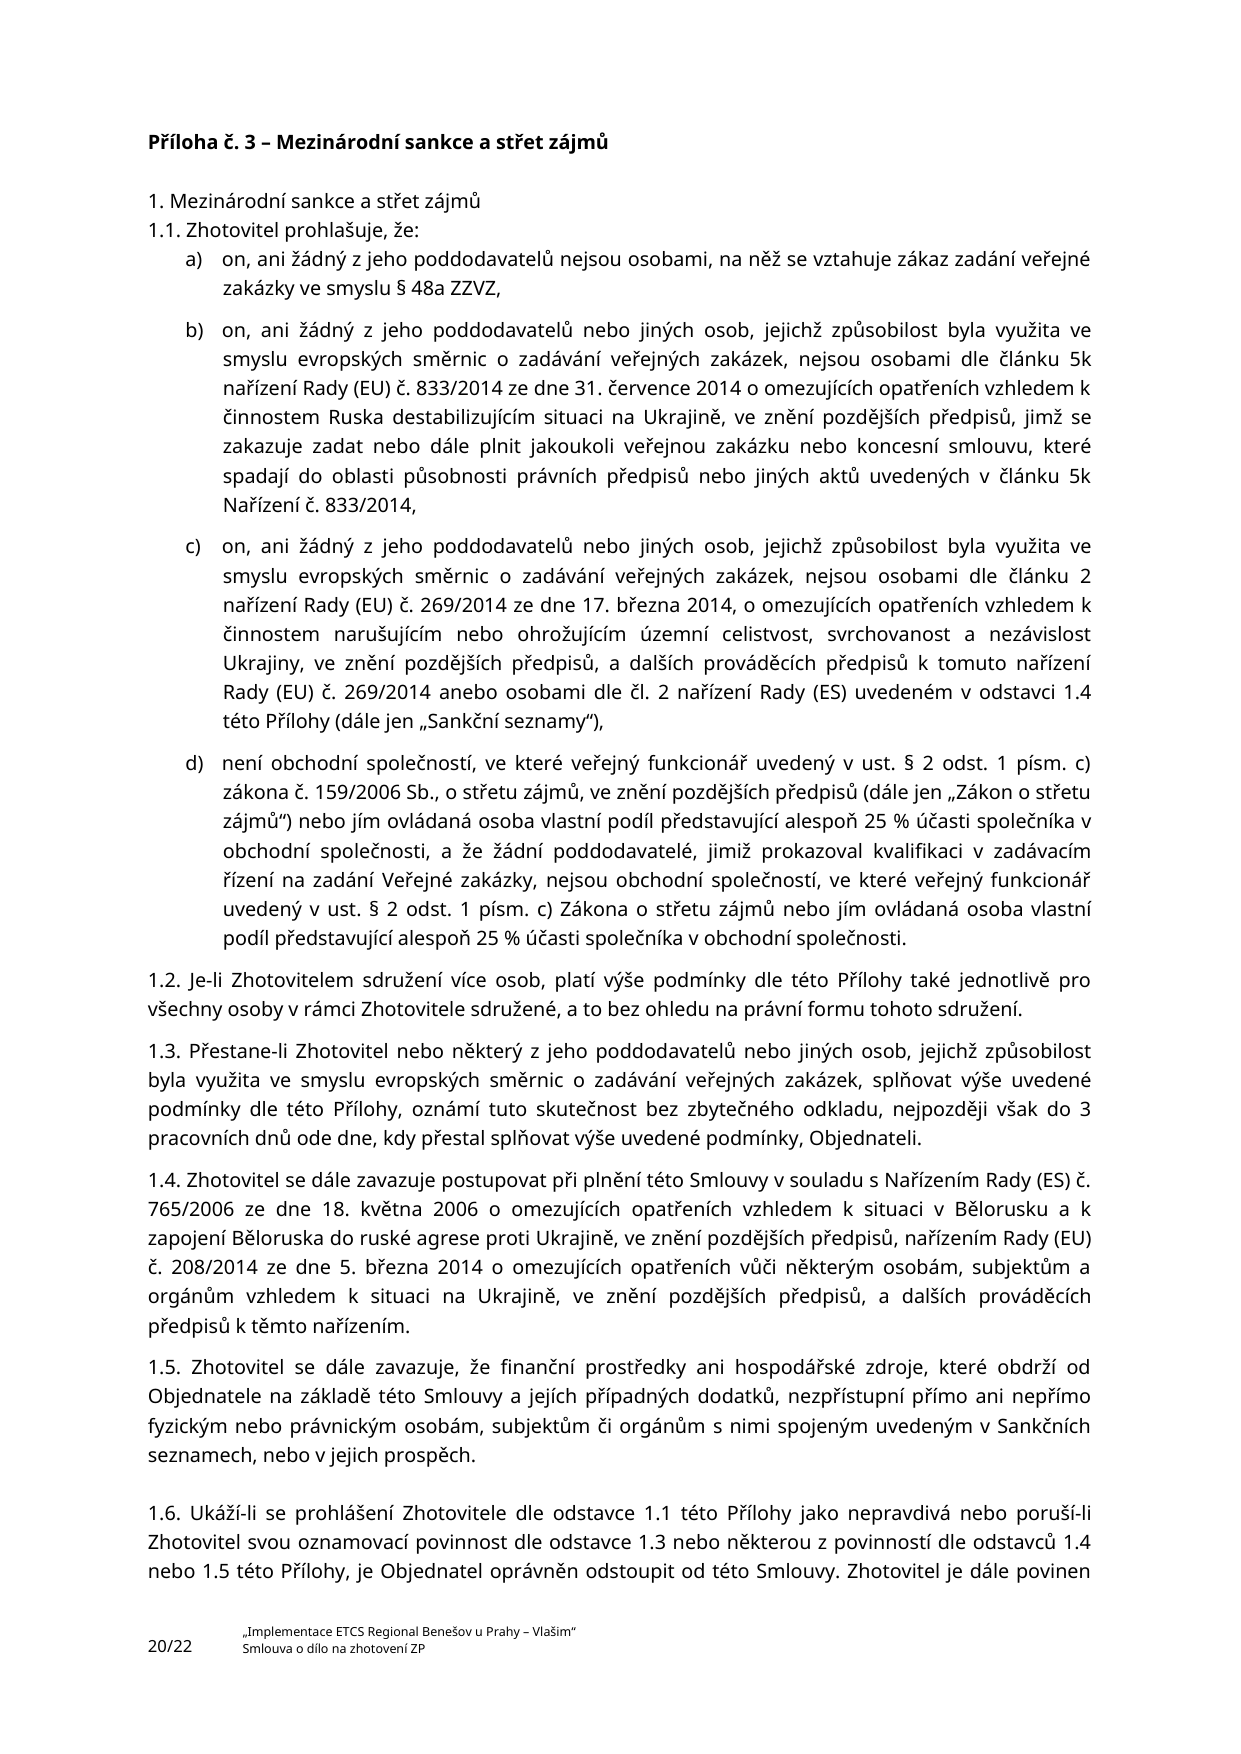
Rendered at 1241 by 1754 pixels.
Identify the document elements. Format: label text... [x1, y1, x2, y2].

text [148, 1497, 1092, 1585]
text Příloha č. 3 – Mezinárodní sankce a střet zájmů [148, 126, 1092, 156]
list není obchodní společností, ve které veřejný funkcionář uvedený v ust. § 2 odst. 1 písm. c) zákona č. 159/2006 Sb., o střetu zájmů, ve znění pozdějších předpisů (dále jen „Zákon o střetu zájmů“) nebo jím ovládaná osoba vlastní podíl představující alespoň 25 % účasti společníka v obchodní společnosti, a že žádní poddodavatelé, jimiž prokazoval kvalifikaci v zadávacím řízení na zadání Veřejné zakázky, nejsou obchodní společností, ve které veřejný funkcionář uvedený v ust. § 2 odst. 1 písm. c) Zákona o střetu zájmů nebo jím ovládaná osoba vlastní podíl představující alespoň 25 % účasti společníka v obchodní společnosti. [185, 747, 1092, 951]
list on, ani žádný z jeho poddodavatelů nejsou osobami, na něž se vztahuje zákaz zadání veřejné zakázky ve smyslu § 48a ZZVZ, [185, 243, 1092, 301]
text 1. Mezinárodní sankce a střet zájmů [148, 185, 1092, 214]
text 1.5. Zhotovitel se dále zavazuje, že finanční prostředky ani hospodářské zdroje, které obdrží od Objednatele na základě této Smlouvy a jejích případných dodatků, nezpřístupní přímo ani nepřímo fyzickým nebo právnickým osobám, subjektům či orgánům s nimi spojeným uvedeným v Sankčních seznamech, nebo v jejich prospěch. [148, 1351, 1092, 1468]
list on, ani žádný z jeho poddodavatelů nebo jiných osob, jejichž způsobilost byla využita ve smyslu evropských směrnic o zadávání veřejných zakázek, nejsou osobami dle článku 5k nařízení Rady (EU) č. 833/2014 ze dne 31. července 2014 o omezujících opatřeních vzhledem k činnostem Ruska destabilizujícím situaci na Ukrajině, ve znění pozdějších předpisů, jimž se zakazuje zadat nebo dále plnit jakoukoli veřejnou zakázku nebo koncesní smlouvu, které spadají do oblasti působnosti právních předpisů nebo jiných aktů uvedených v článku 5k Nařízení č. 833/2014, [185, 314, 1092, 518]
text 1.1. Zhotovitel prohlašuje, že: [148, 214, 1092, 243]
text 1.4. Zhotovitel se dále zavazuje postupovat při plnění této Smlouvy v souladu s Nařízením Rady (ES) č. 765/2006 ze dne 18. května 2006 o omezujících opatřeních vzhledem k situaci v Bělorusku a k zapojení Běloruska do ruské agrese proti Ukrajině, ve znění pozdějších předpisů, nařízením Rady (EU) č. 208/2014 ze dne 5. března 2014 o omezujících opatřeních vůči některým osobám, subjektům a orgánům vzhledem k situaci na Ukrajině, ve znění pozdějších předpisů, a dalších prováděcích předpisů k těmto nařízením. [148, 1164, 1092, 1339]
text 1.3. Přestane-li Zhotovitel nebo některý z jeho poddodavatelů nebo jiných osob, jejichž způsobilost byla využita ve smyslu evropských směrnic o zadávání veřejných zakázek, splňovat výše uvedené podmínky dle této Přílohy, oznámí tuto skutečnost bez zbytečného odkladu, nejpozději však do 3 pracovních dnů ode dne, kdy přestal splňovat výše uvedené podmínky, Objednateli. [148, 1035, 1092, 1151]
list on, ani žádný z jeho poddodavatelů nebo jiných osob, jejichž způsobilost byla využita ve smyslu evropských směrnic o zadávání veřejných zakázek, nejsou osobami dle článku 2 nařízení Rady (EU) č. 269/2014 ze dne 17. března 2014, o omezujících opatřeních vzhledem k činnostem narušujícím nebo ohrožujícím územní celistvost, svrchovanost a nezávislost Ukrajiny, ve znění pozdějších předpisů, a dalších prováděcích předpisů k tomuto nařízení Rady (EU) č. 269/2014 anebo osobami dle čl. 2 nařízení Rady (ES) uvedeném v odstavci 1.4 této Přílohy (dále jen „Sankční seznamy“), [185, 531, 1092, 735]
text 1.2. Je-li Zhotovitelem sdružení více osob, platí výše podmínky dle této Přílohy také jednotlivě pro všechny osoby v rámci Zhotovitele sdružené, a to bez ohledu na právní formu tohoto sdružení. [148, 964, 1092, 1022]
